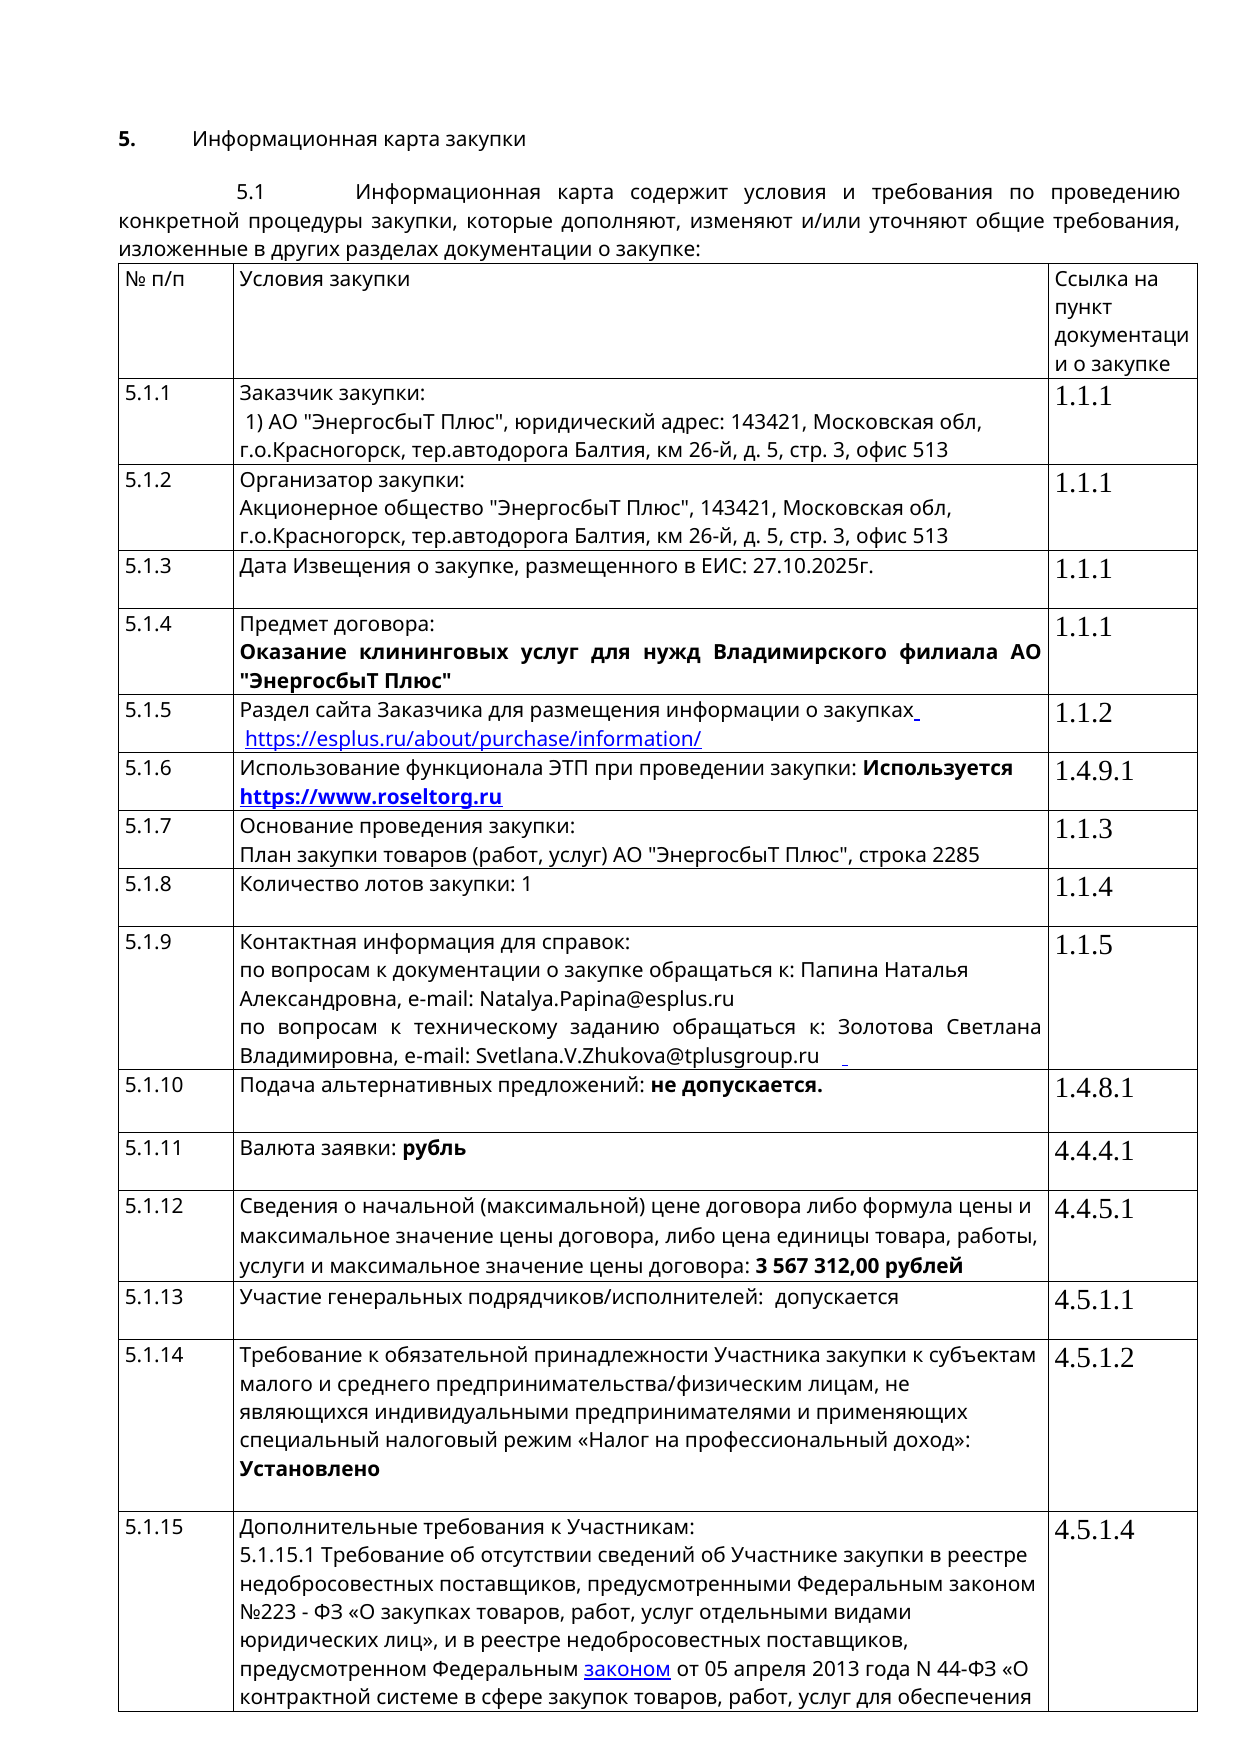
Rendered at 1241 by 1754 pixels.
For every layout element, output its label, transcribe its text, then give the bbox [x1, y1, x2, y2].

table_cell Количество лотов закупки: 1 [234, 869, 1048, 926]
table_cell Дата Извещения о закупке, размещенного в ЕИС: 27.10.2025г. [234, 551, 1048, 608]
table_cell [119, 609, 233, 694]
table_cell [119, 1070, 233, 1132]
table_cell Основание проведения закупки: План закупки товаров (работ, услуг) АО "ЭнергосбыТ Плюс", строка 2285 [234, 811, 1048, 868]
table_cell [119, 869, 233, 926]
table_cell Использование функционала ЭТП при проведении закупки: Используется https://www.roseltorg.ru [234, 753, 1048, 810]
table_cell [119, 927, 233, 1069]
table_cell Сведения о начальной (максимальной) цене договора либо формула цены и максимальное значение цены договора, либо цена единицы товара, работы, услуги и максимальное значение цены договора: 3 567 312,00 рублей [234, 1191, 1048, 1281]
table_cell Участие генеральных подрядчиков/исполнителей: допускается [234, 1282, 1048, 1339]
table_cell 1.1.4 [1049, 869, 1197, 926]
table_cell 4.4.5.1 [1049, 1191, 1197, 1281]
table_header Условия закупки [234, 264, 1048, 377]
text 5.1 Информационная карта содержит условия и требования по проведению конкретной процедуры закупки, которые дополняют, изменяют и/или уточняют общие требования, изложенные в других разделах документации о закупке: [118, 177, 1181, 263]
table_cell [119, 1133, 233, 1190]
table_cell 1.4.8.1 [1049, 1070, 1197, 1132]
table_cell Организатор закупки: Акционерное общество "ЭнергосбыТ Плюс", 143421, Московская обл, г.о.Красногорск, тер.автодорога Балтия, км 26-й, д. 5, стр. 3, офис 513 [234, 465, 1048, 550]
table_cell 1.1.3 [1049, 811, 1197, 868]
table_cell Контактная информация для справок: по вопросам к документации о закупке обращаться к: Папина Наталья Александровна, e-mail: Natalya.Papina@esplus.ru по вопросам к техническому заданию обращаться к: Золотова Светлана Владимировна, e-mail: Svetlana.V.Zhukova@tplusgroup.ru [234, 927, 1048, 1069]
table_cell [119, 1191, 233, 1281]
table_cell Подача альтернативных предложений: не допускается. [234, 1070, 1048, 1132]
table_cell 4.4.4.1 [1049, 1133, 1197, 1190]
table_cell [119, 551, 233, 608]
table_cell [119, 1340, 233, 1511]
table_cell Предмет договора: Оказание клининговых услуг для нужд Владимирского филиала АО "ЭнергосбыТ Плюс" [234, 609, 1048, 694]
table_cell 4.5.1.1 [1049, 1282, 1197, 1339]
table_cell 1.1.2 [1049, 695, 1197, 752]
subtitle Информационная карта закупки [118, 124, 1181, 152]
table_cell 1.1.5 [1049, 927, 1197, 1069]
table_cell [119, 1282, 233, 1339]
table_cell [234, 1512, 1048, 1711]
table_cell 4.5.1.2 [1049, 1340, 1197, 1511]
table_cell 1.4.9.1 [1049, 753, 1197, 810]
table_cell Валюта заявки: рубль [234, 1133, 1048, 1190]
table_cell Раздел сайта Заказчика для размещения информации о закупках https://esplus.ru/about/purchase/information/ [234, 695, 1048, 752]
table_cell 1.1.1 [1049, 551, 1197, 608]
table_header № п/п [119, 264, 233, 377]
table_cell [119, 753, 233, 810]
table_cell [119, 465, 233, 550]
table_cell Заказчик закупки: 1) АО "ЭнергосбыТ Плюс", юридический адрес: 143421, Московская обл, г.о.Красногорск, тер.автодорога Балтия, км 26-й, д. 5, стр. 3, офис 513 [234, 379, 1048, 464]
table_cell [119, 811, 233, 868]
table_cell Требование к обязательной принадлежности Участника закупки к субъектам малого и среднего предпринимательства/физическим лицам, не являющихся индивидуальными предпринимателями и применяющих специальный налоговый режим «Налог на профессиональный доход»: Установлено [234, 1340, 1048, 1511]
table_cell [119, 379, 233, 464]
table_cell [119, 1512, 233, 1711]
table_cell 1.1.1 [1049, 609, 1197, 694]
table_cell 4.5.1.4 [1049, 1512, 1197, 1711]
table_header Ссылка на пункт документации о закупке [1049, 264, 1197, 377]
table_cell 1.1.1 [1049, 379, 1197, 464]
table_cell [119, 695, 233, 752]
table_cell 1.1.1 [1049, 465, 1197, 550]
